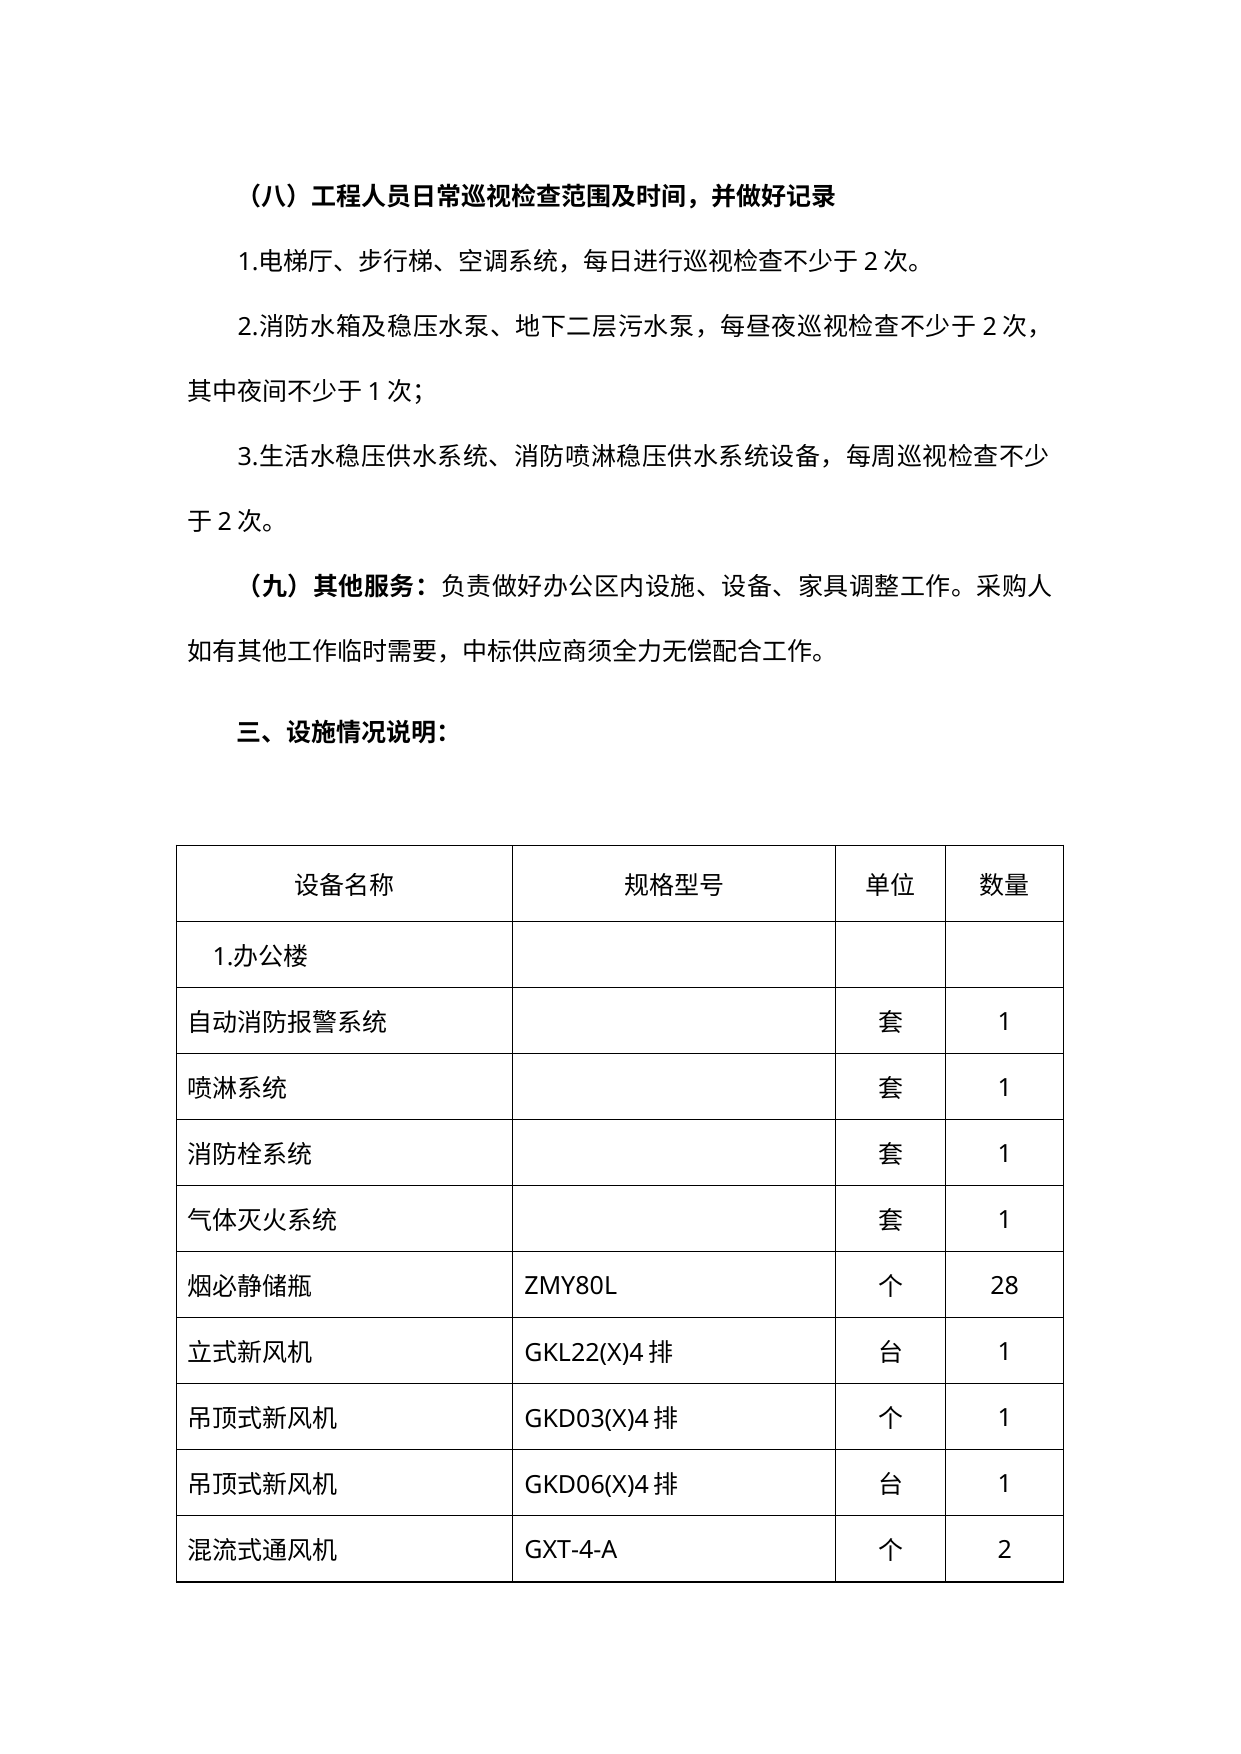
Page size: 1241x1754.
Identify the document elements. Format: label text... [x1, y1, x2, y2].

table_header 单位 [836, 846, 945, 921]
table_cell [513, 1120, 835, 1185]
table_cell 1 [946, 1384, 1063, 1449]
text 1.电梯厅、步行梯、空调系统，每日进行巡视检查不少于2次。 [187, 227, 1053, 292]
table_cell 个 [836, 1384, 945, 1449]
table_header 设备名称 [177, 846, 512, 921]
table_cell 1 [946, 1450, 1063, 1515]
table_cell 消防栓系统 [177, 1120, 512, 1185]
table_cell 套 [836, 1120, 945, 1185]
table_cell 1 [946, 1186, 1063, 1251]
table_cell [513, 922, 835, 987]
table_cell 套 [836, 988, 945, 1053]
table_cell 28 [946, 1252, 1063, 1317]
table_cell 喷淋系统 [177, 1054, 512, 1119]
table_cell 自动消防报警系统 [177, 988, 512, 1053]
text 2.消防水箱及稳压水泵、地下二层污水泵，每昼夜巡视检查不少于2次，其中夜间不少于1次； [187, 292, 1053, 422]
table_cell GKD03(X)4排 [513, 1384, 835, 1449]
table_cell ZMY80L [513, 1252, 835, 1317]
table_cell [946, 922, 1063, 987]
text （九）其他服务：负责做好办公区内设施、设备、家具调整工作。采购人如有其他工作临时需要，中标供应商须全力无偿配合工作。 [187, 552, 1053, 682]
table_cell 个 [836, 1252, 945, 1317]
table_cell 1 [946, 1318, 1063, 1383]
table_cell 个 [836, 1516, 945, 1581]
table_cell 1 [946, 1120, 1063, 1185]
table_cell 1 [946, 988, 1063, 1053]
table_cell GXT-4-A [513, 1516, 835, 1581]
text 3.生活水稳压供水系统、消防喷淋稳压供水系统设备，每周巡视检查不少于2次。 [187, 422, 1053, 552]
table_cell [836, 922, 945, 987]
text （八）工程人员日常巡视检查范围及时间，并做好记录 [187, 162, 1053, 227]
table_cell GKL22(X)4排 [513, 1318, 835, 1383]
table_cell 吊顶式新风机 [177, 1384, 512, 1449]
table_cell 1 [946, 1054, 1063, 1119]
table_cell [513, 988, 835, 1053]
table_cell 台 [836, 1450, 945, 1515]
table_cell 气体灭火系统 [177, 1186, 512, 1251]
table_cell 套 [836, 1186, 945, 1251]
table_header 数量 [946, 846, 1063, 921]
table_cell 吊顶式新风机 [177, 1450, 512, 1515]
table_cell 立式新风机 [177, 1318, 512, 1383]
table_cell 烟必静储瓶 [177, 1252, 512, 1317]
table_cell 套 [836, 1054, 945, 1119]
table_header 规格型号 [513, 846, 835, 921]
table_cell [513, 1054, 835, 1119]
table_cell 2 [946, 1516, 1063, 1581]
table_cell 台 [836, 1318, 945, 1383]
table_cell 混流式通风机 [177, 1516, 512, 1581]
table_cell 1.办公楼 [177, 922, 512, 987]
table_cell GKD06(X)4排 [513, 1450, 835, 1515]
table_cell [513, 1186, 835, 1251]
text 三、设施情况说明： [187, 698, 1053, 763]
